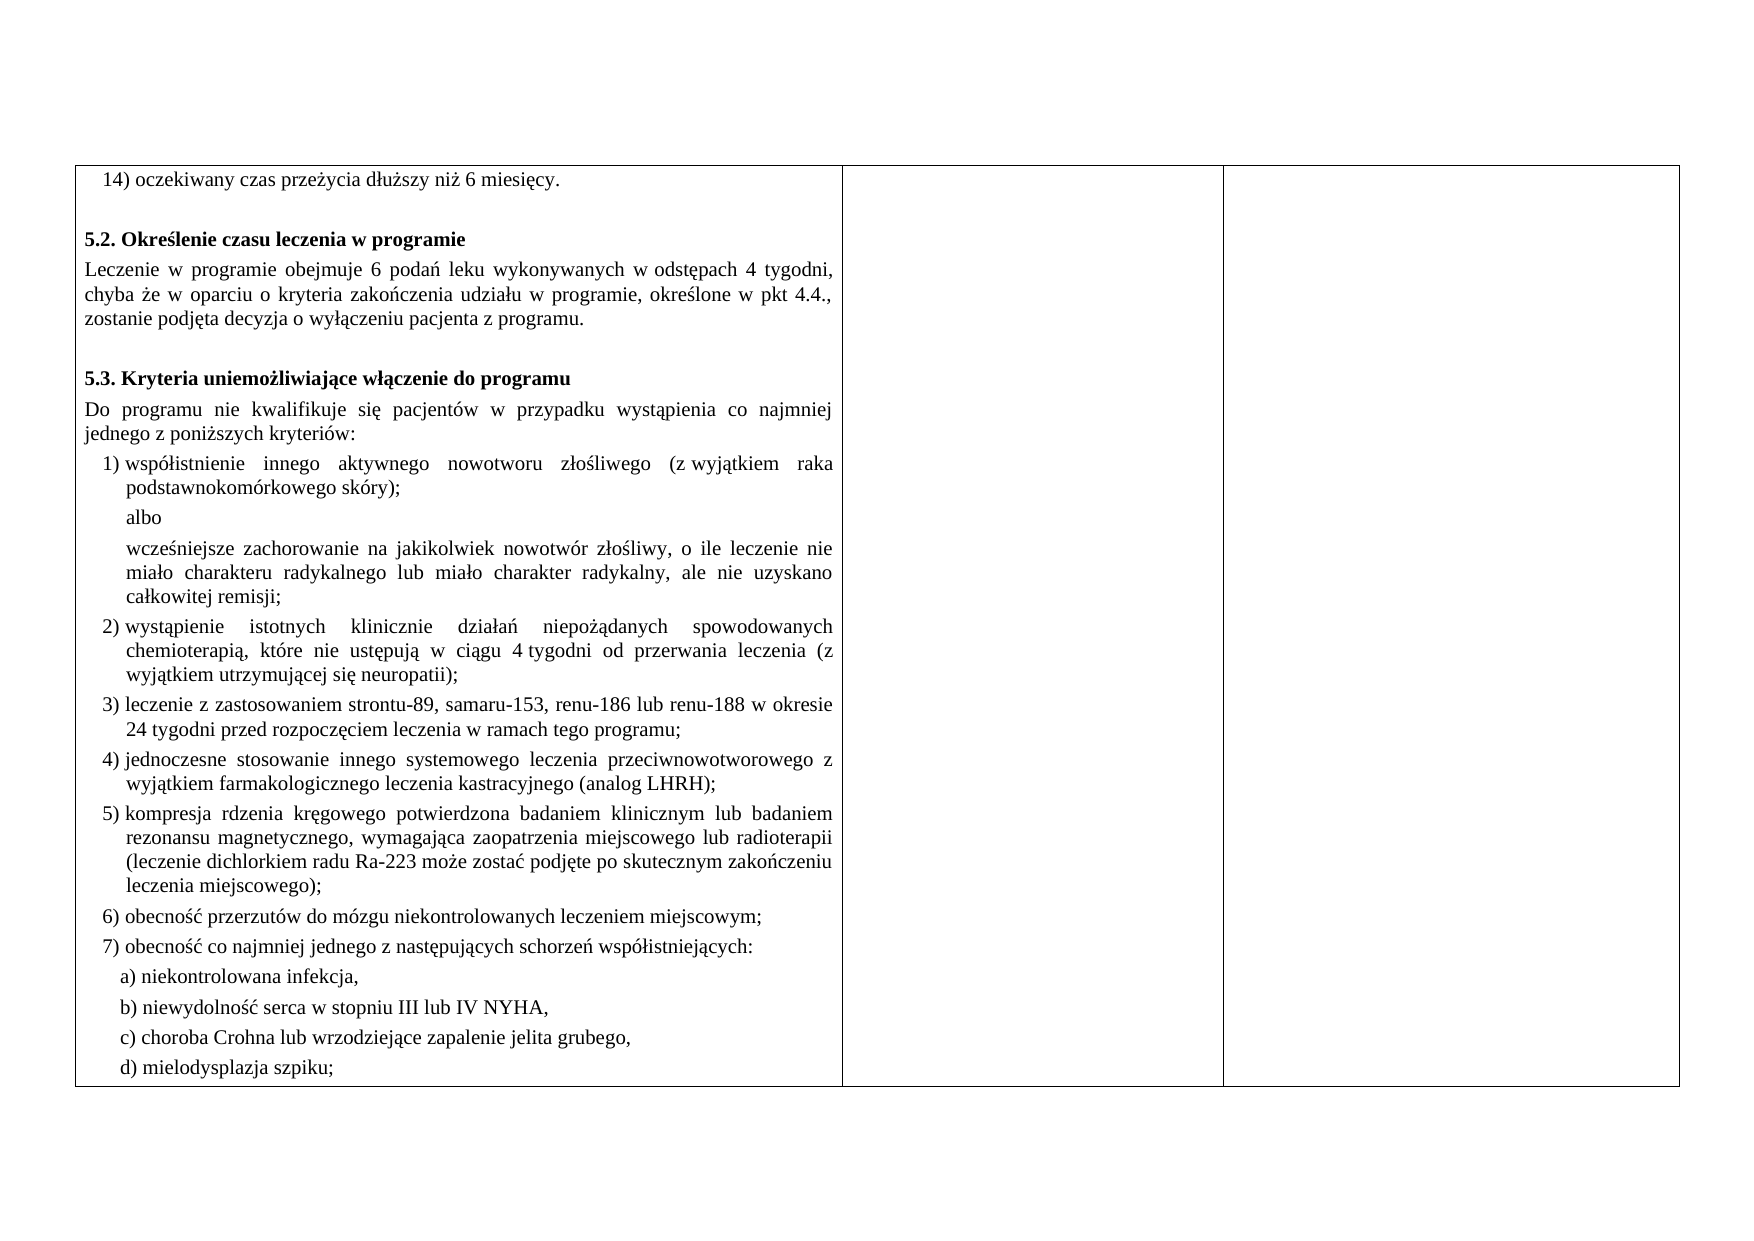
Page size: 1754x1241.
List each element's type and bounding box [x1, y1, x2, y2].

table_cell [76, 166, 842, 1086]
table_cell [1224, 166, 1679, 1086]
table_cell [843, 166, 1223, 1086]
